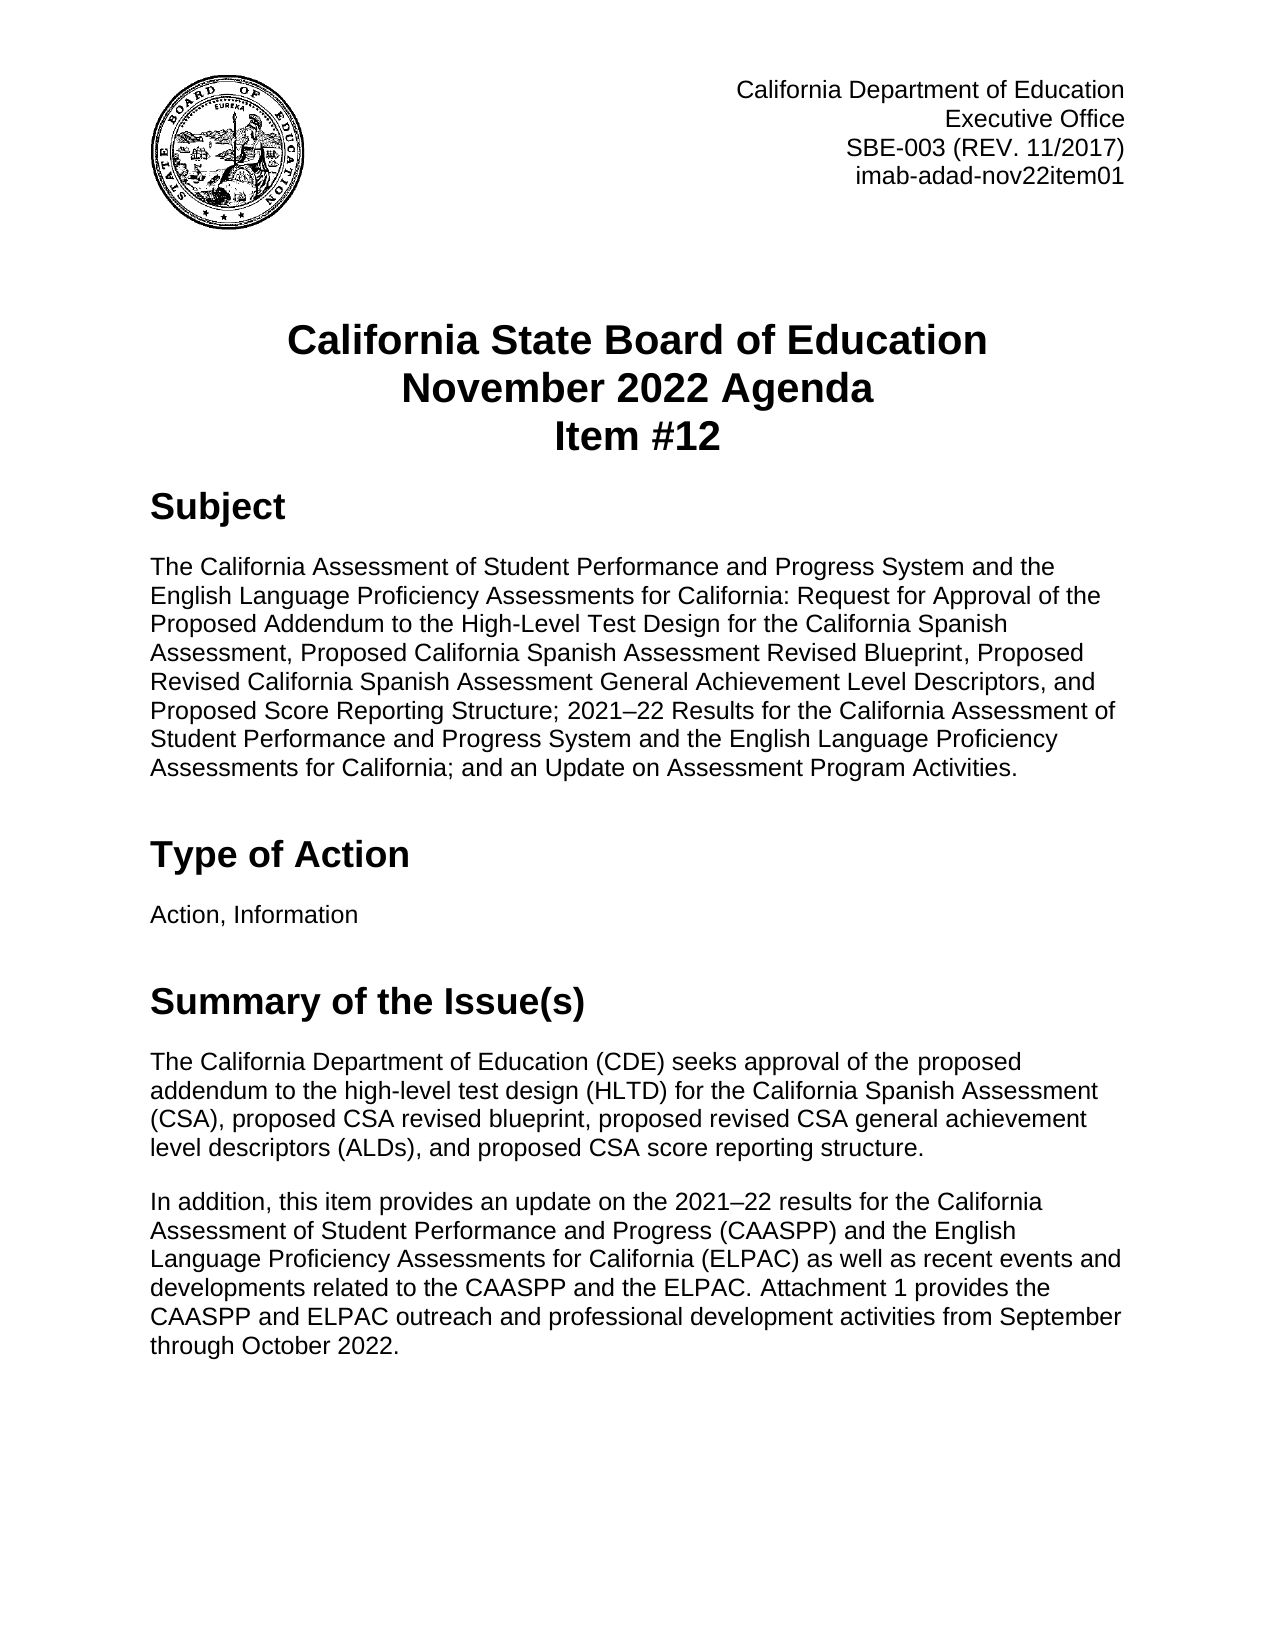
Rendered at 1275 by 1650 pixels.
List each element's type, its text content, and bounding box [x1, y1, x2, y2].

text In addition, this item provides an update on the 2021–22 results for the California Assessment of Student Performance and Progress (CAASPP) and the English Language Proficiency Assessments for California (ELPAC) as well as recent events and developments related to the CAASPP and the ELPAC. Attachment 1 provides the CAASPP and ELPAC outreach and professional development activities from September through October 2022. [150, 1187, 1125, 1359]
text Action, Information [150, 900, 1125, 929]
subtitle Type of Action [150, 832, 1125, 875]
text Executive Office [675, 104, 1125, 132]
text The California Department of Education (CDE) seeks approval of the proposed addendum to the high-level test design (HLTD) for the California Spanish Assessment (CSA), proposed CSA revised blueprint, proposed revised CSA general achievement level descriptors (ALDs), and proposed CSA score reporting structure. [150, 1047, 1125, 1162]
text SBE-003 (REV. 11/2017) [675, 132, 1125, 161]
subtitle Summary of the Issue(s) [150, 979, 1125, 1022]
subtitle California State Board of Education November 2022 Agenda Item #12 [150, 315, 1125, 459]
text California Department of Education [675, 75, 1125, 104]
text The California Assessment of Student Performance and Progress System and the English Language Proficiency Assessments for California: Request for Approval of the Proposed Addendum to the High-Level Test Design for the California Spanish Assessment, Proposed California Spanish Assessment Revised Blueprint, Proposed Revised California Spanish Assessment General Achievement Level Descriptors, and Proposed Score Reporting Structure; 2021–22 Results for the California Assessment of Student Performance and Progress System and the English Language Proficiency Assessments for California; and an Update on Assessment Program Activities. [150, 552, 1125, 782]
text imab-adad-nov22item01 [675, 161, 1125, 190]
picture [150, 75, 305, 230]
subtitle Subject [150, 484, 1125, 527]
